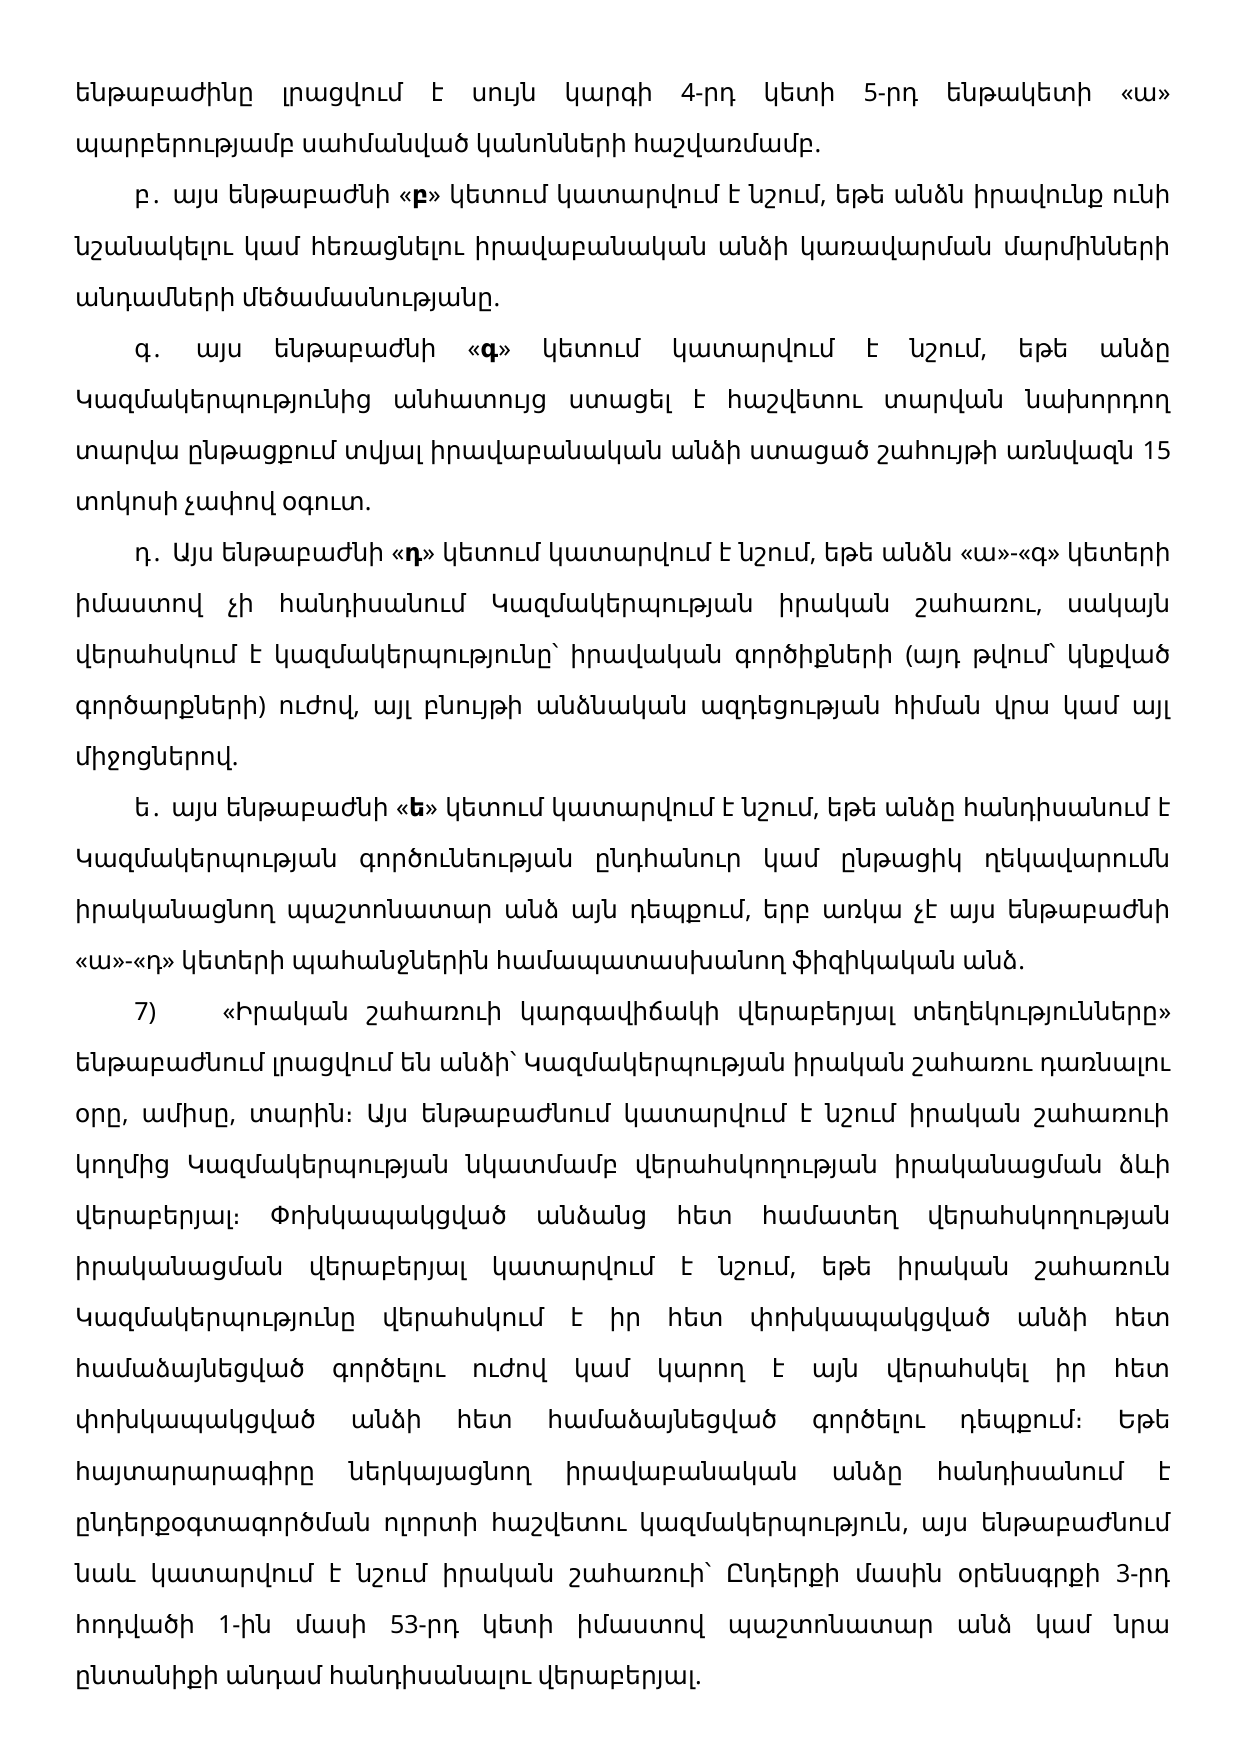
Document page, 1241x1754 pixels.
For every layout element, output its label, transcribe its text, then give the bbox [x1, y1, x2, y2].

text դ․ Այս ենթաբաժնի «դ» կետում կատարվում է նշում, եթե անձն «ա»-«գ» կետերի իմաստով չի հանդիսանում Կազմակերպության իրական շահառու, սակայն վերահսկում է կազմակերպությունը՝ իրավական գործիքների (այդ թվում՝ կնքված գործարքների) ուժով, այլ բնույթի անձնական ազդեցության հիման վրա կամ այլ միջոցներով. [75, 534, 1171, 773]
text գ․ այս ենթաբաժնի «գ» կետում կատարվում է նշում, եթե անձը Կազմակերպությունից անհատույց ստացել է հաշվետու տարվան նախորդող տարվա ընթացքում տվյալ իրավաբանական անձի ստացած շահույթի առնվազն 15 տոկոսի չափով օգուտ. [75, 330, 1171, 517]
list «Իրական շահառուի կարգավիճակի վերաբերյալ տեղեկությունները» ենթաբաժնում լրացվում են անձի՝ Կազմակերպության իրական շահառու դառնալու օրը, ամիսը, տարին։ Այս ենթաբաժնում կատարվում է նշում իրական շահառուի կողմից Կազմակերպության նկատմամբ վերահսկողության իրականացման ձևի վերաբերյալ։ Փոխկապակցված անձանց հետ համատեղ վերահսկողության իրականացման վերաբերյալ կատարվում է նշում, եթե իրական շահառուն Կազմակերպությունը վերահսկում է իր հետ փոխկապակցված անձի հետ համաձայնեցված գործելու ուժով կամ կարող է այն վերահսկել իր հետ փոխկապակցված անձի հետ համաձայնեցված գործելու դեպքում։ Եթե հայտարարագիրը ներկայացնող իրավաբանական անձը հանդիսանում է ընդերքօգտագործման ոլորտի հաշվետու կազմակերպություն, այս ենթաբաժնում նաև կատարվում է նշում իրական շահառուի՝ Ընդերքի մասին օրենսգրքի 3-րդ հոդվածի 1-ին մասի 53-րդ կետի իմաստով պաշտոնատար անձ կամ նրա ընտանիքի անդամ հանդիսանալու վերաբերյալ. [75, 994, 1171, 1691]
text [75, 75, 1171, 160]
text ե․ այս ենթաբաժնի «ե» կետում կատարվում է նշում, եթե անձը հանդիսանում է Կազմակերպության գործունեության ընդհանուր կամ ընթացիկ ղեկավարումն իրականացնող պաշտոնատար անձ այն դեպքում, երբ առկա չէ այս ենթաբաժնի «ա»-«դ» կետերի պահանջներին համապատասխանող ֆիզիկական անձ. [75, 789, 1171, 977]
text բ․ այս ենթաբաժնի «բ» կետում կատարվում է նշում, եթե անձն իրավունք ունի նշանակելու կամ հեռացնելու իրավաբանական անձի կառավարման մարմինների անդամների մեծամասնությանը. [75, 177, 1171, 313]
